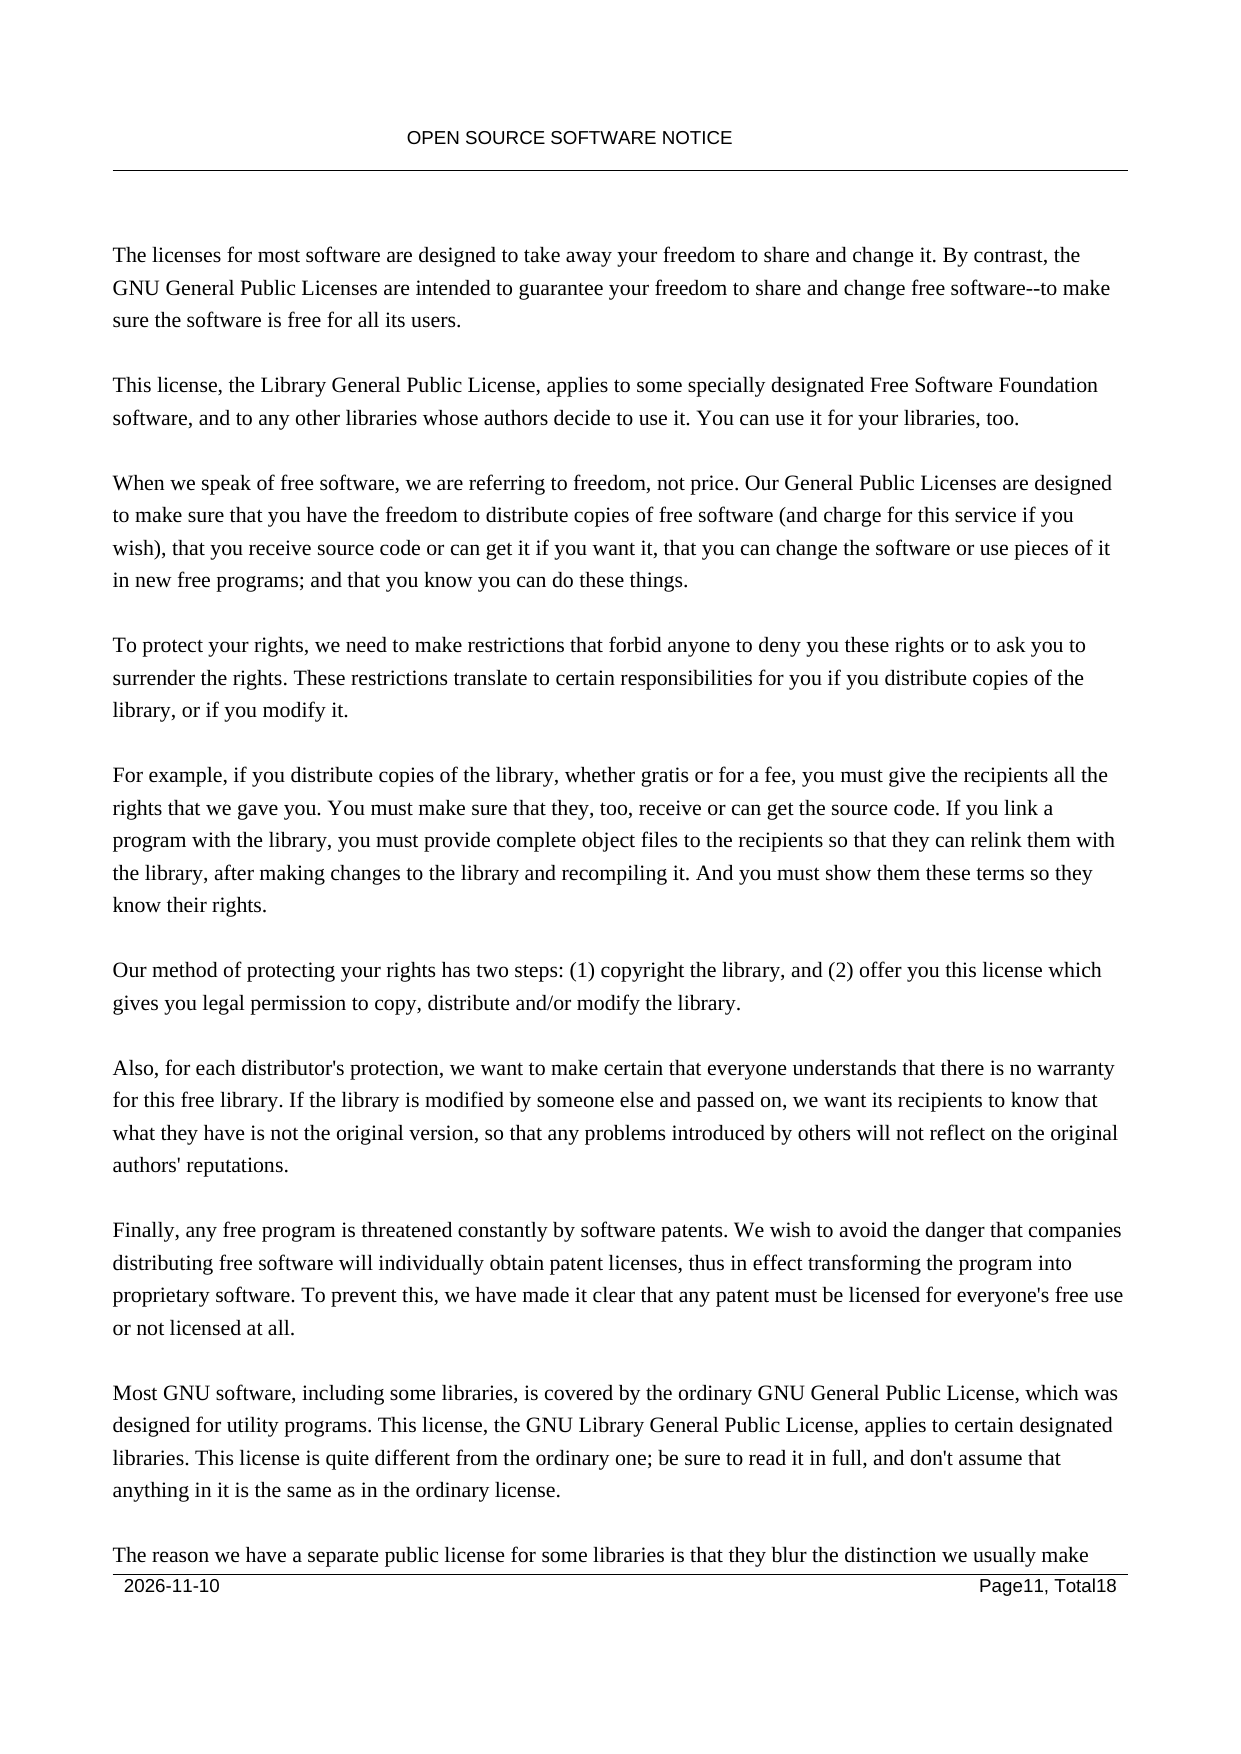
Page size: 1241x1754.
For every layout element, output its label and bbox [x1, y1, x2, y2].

text [112, 206, 1128, 1571]
